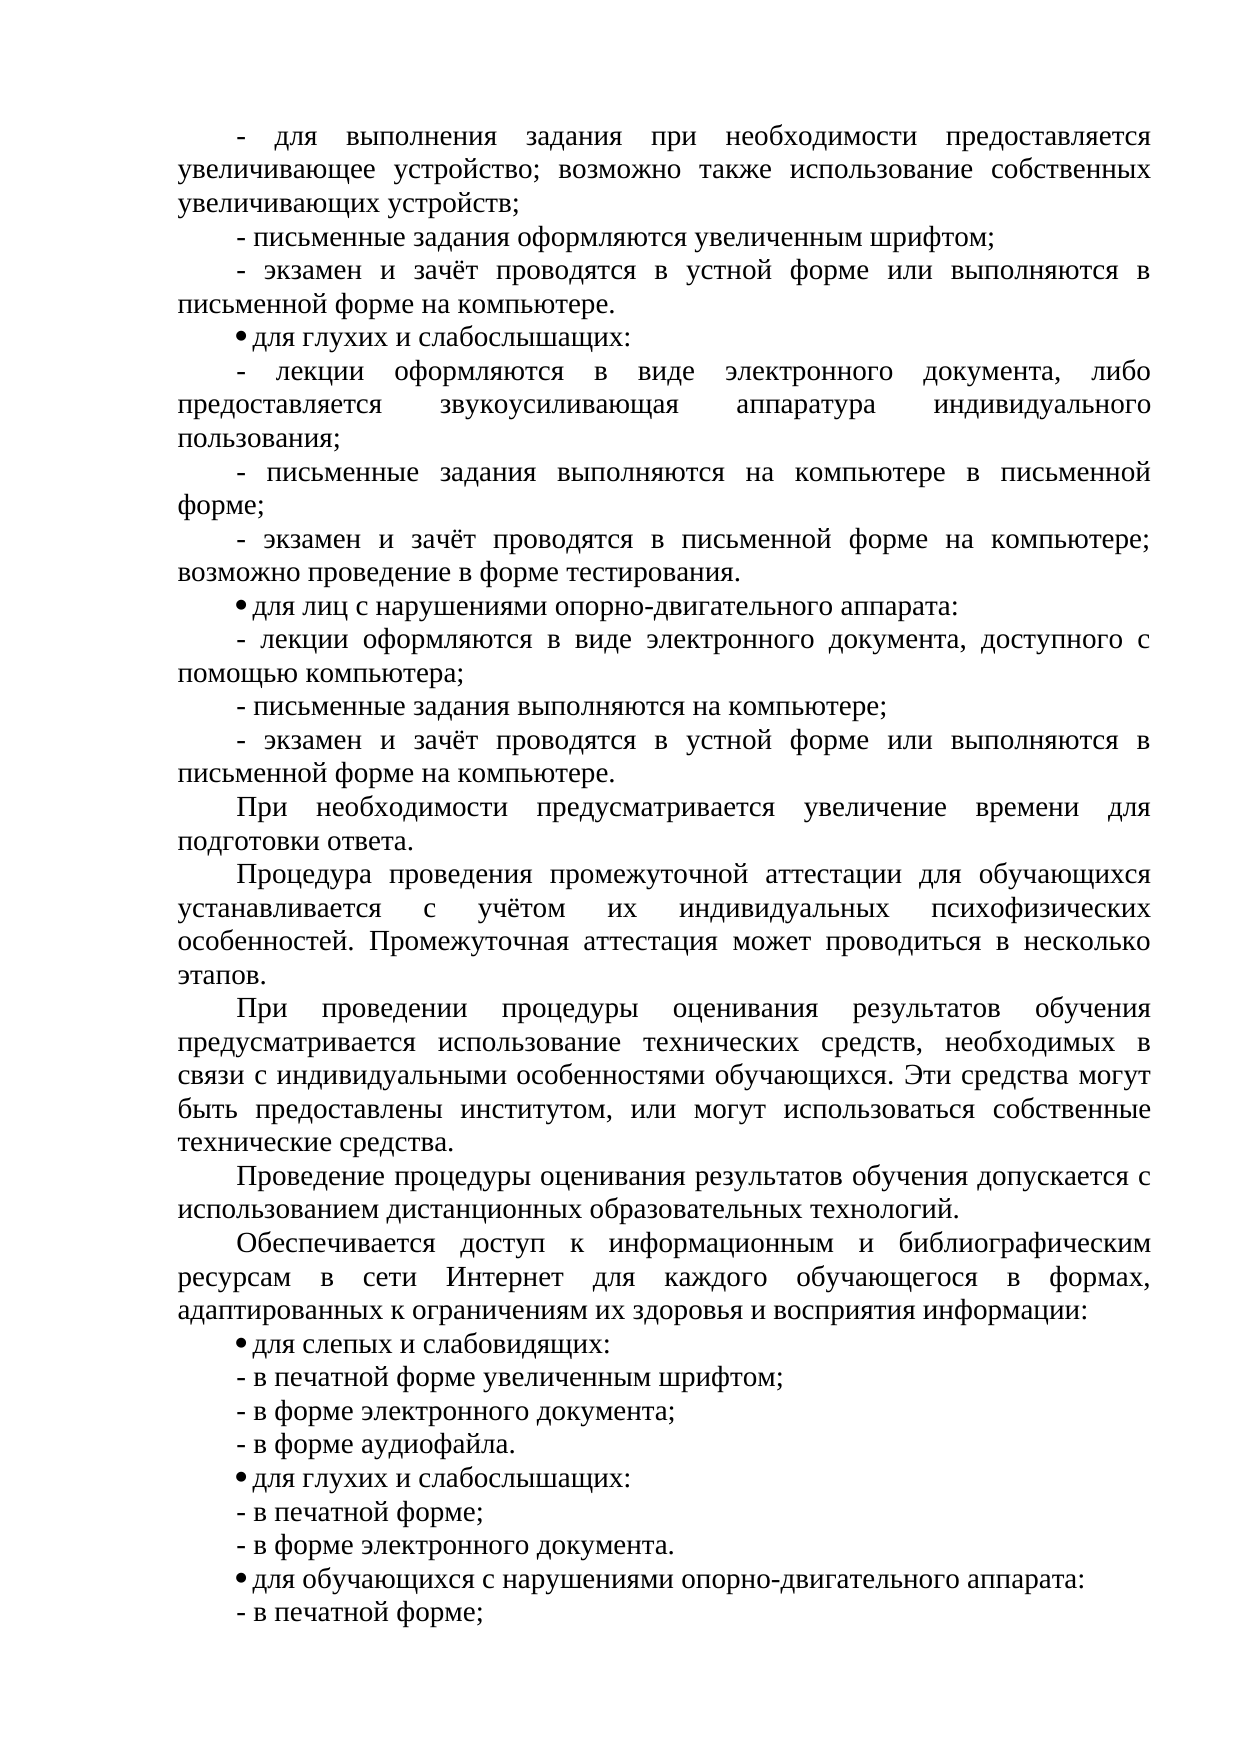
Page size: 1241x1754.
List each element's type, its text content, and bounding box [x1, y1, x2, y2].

text - письменные задания выполняются на компьютере в письменной форме; [177, 454, 1152, 521]
text - экзамен и зачёт проводятся в устной форме или выполняются в письменной форме на компьютере. [177, 252, 1152, 319]
text - экзамен и зачёт проводятся в письменной форме на компьютере; возможно проведение в форме тестирования. [177, 521, 1152, 588]
list для слепых и слабовидящих: [177, 1326, 1152, 1359]
text - в печатной форме увеличенным шрифтом; [177, 1359, 1152, 1393]
list для глухих и слабослышащих: [177, 1460, 1152, 1494]
text - в форме аудиофайла. [177, 1427, 1152, 1460]
text - лекции оформляются в виде электронного документа, либо предоставляется звукоусиливающая аппаратура индивидуального пользования; [177, 353, 1152, 454]
text - письменные задания выполняются на компьютере; [177, 688, 1152, 722]
text - письменные задания оформляются увеличенным шрифтом; [177, 219, 1152, 252]
text Процедура проведения промежуточной аттестации для обучающихся устанавливается с учётом их индивидуальных психофизических особенностей. Промежуточная аттестация может проводиться в несколько этапов. [177, 856, 1152, 990]
list для обучающихся с нарушениями опорно-двигательного аппарата: [177, 1561, 1152, 1594]
text При необходимости предусматривается увеличение времени для подготовки ответа. [177, 789, 1152, 856]
text - лекции оформляются в виде электронного документа, доступного с помощью компьютера; [177, 621, 1152, 688]
text При проведении процедуры оценивания результатов обучения предусматривается использование технических средств, необходимых в связи с индивидуальными особенностями обучающихся. Эти средства могут быть предоставлены институтом, или могут использоваться собственные технические средства. [177, 990, 1152, 1158]
text Проведение процедуры оценивания результатов обучения допускается с использованием дистанционных образовательных технологий. [177, 1158, 1152, 1225]
text - для выполнения задания при необходимости предоставляется увеличивающее устройство; возможно также использование собственных увеличивающих устройств; [177, 118, 1152, 219]
text - в форме электронного документа. [177, 1527, 1152, 1561]
list для глухих и слабослышащих: [177, 319, 1152, 353]
text - в печатной форме; [177, 1494, 1152, 1527]
list для лиц с нарушениями опорно-двигательного аппарата: [177, 588, 1152, 621]
text - экзамен и зачёт проводятся в устной форме или выполняются в письменной форме на компьютере. [177, 722, 1152, 789]
text Обеспечивается доступ к информационным и библиографическим ресурсам в сети Интернет для каждого обучающегося в формах, адаптированных к ограничениям их здоровья и восприятия информации: [177, 1225, 1152, 1326]
text - в форме электронного документа; [177, 1393, 1152, 1427]
text - в печатной форме; [177, 1594, 1152, 1628]
